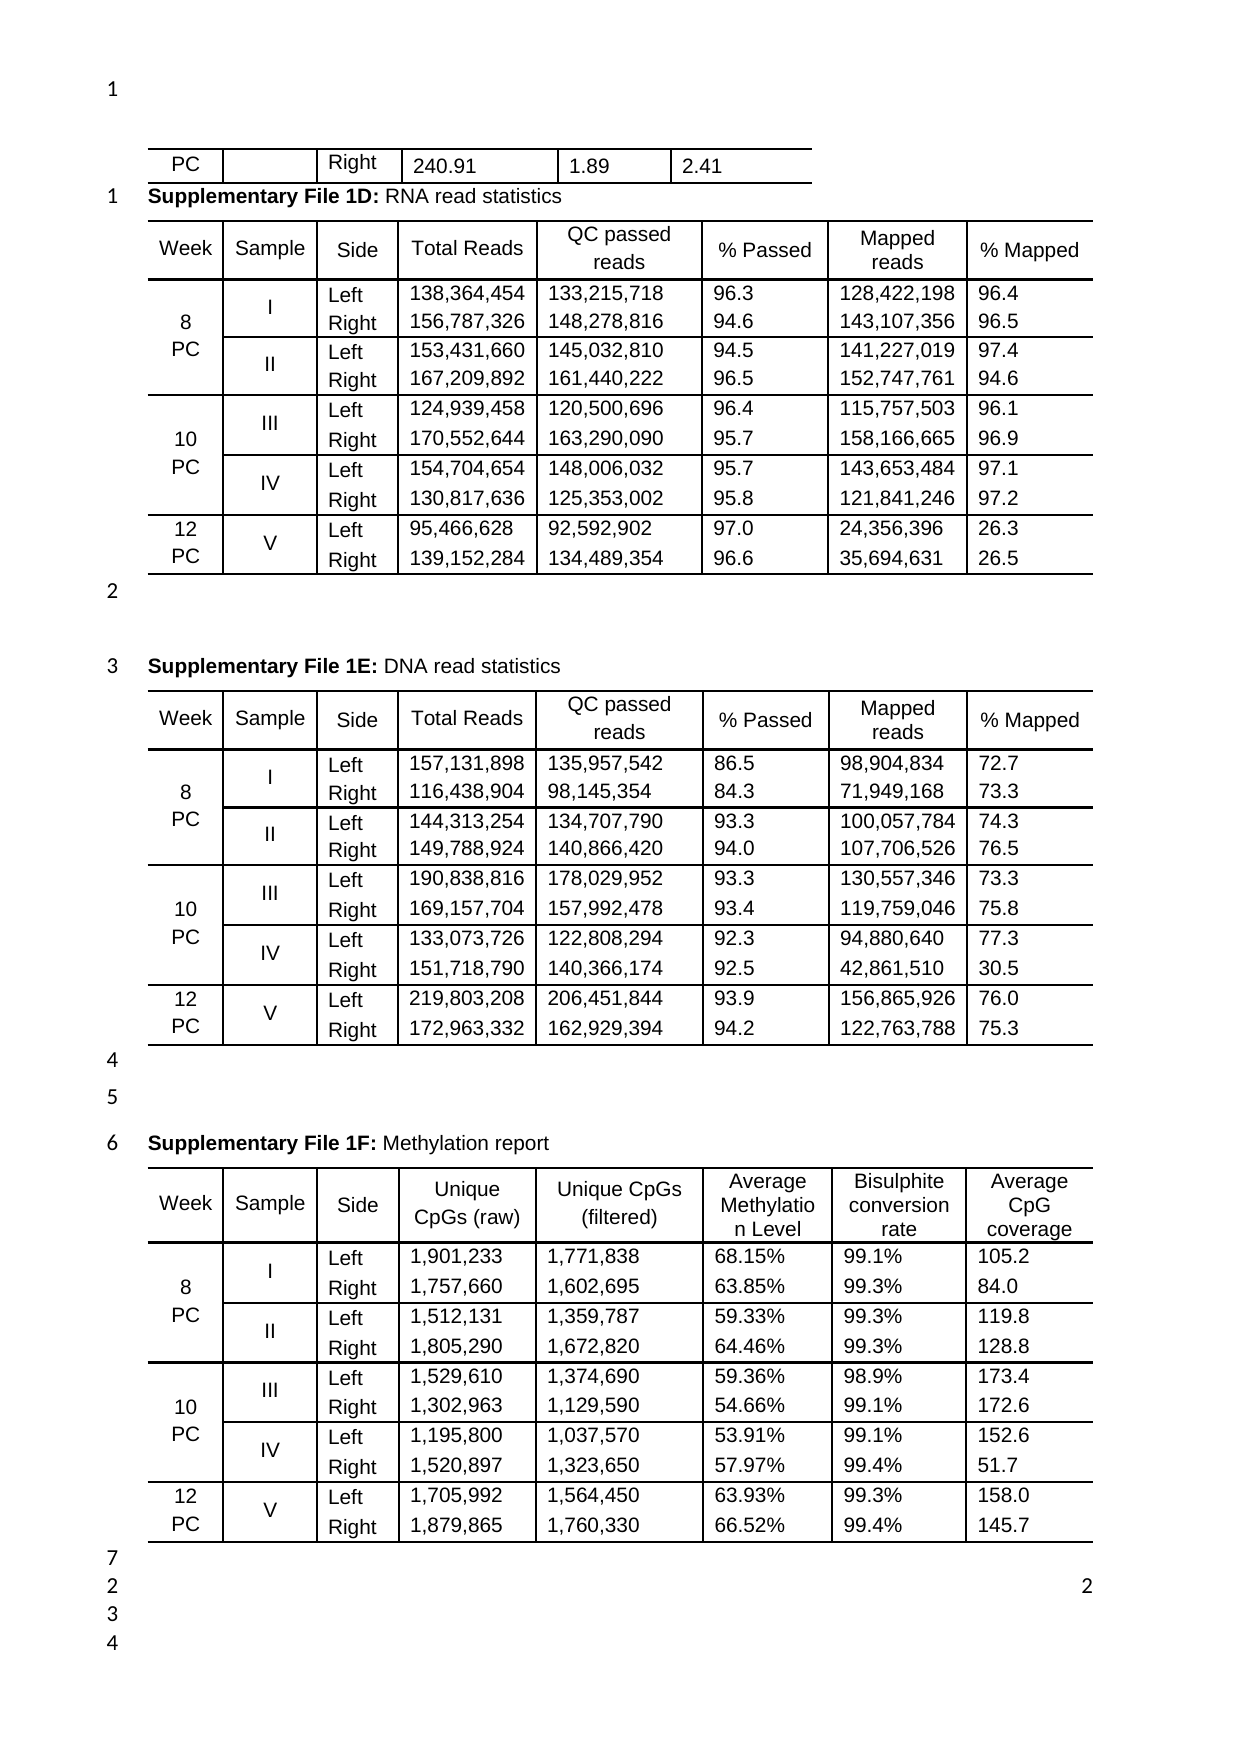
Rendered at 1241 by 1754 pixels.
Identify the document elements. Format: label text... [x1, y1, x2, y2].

table_cell 71,949,168 [830, 779, 966, 806]
table_header Unique CpGs (raw) [400, 1169, 535, 1241]
table_cell 1,037,570 [537, 1423, 702, 1451]
table_cell 122,763,788 [830, 1014, 966, 1043]
table_header Total Reads [399, 222, 536, 277]
table_cell 42,861,510 [830, 954, 966, 984]
table_cell 12 PC [148, 1483, 222, 1541]
table_cell 153,431,660 [399, 338, 536, 366]
table_cell 158.0 [967, 1483, 1093, 1511]
table_cell 94.5 [703, 338, 827, 366]
table_cell 35,694,631 [829, 544, 966, 573]
table_cell 59.36% [704, 1364, 831, 1391]
table_cell 99.3% [833, 1331, 965, 1361]
table_cell 99.3% [833, 1272, 965, 1302]
table_cell 97.2 [968, 484, 1093, 513]
text Supplementary File 1F: Methylation report [148, 1130, 1093, 1154]
table_cell 96.4 [703, 396, 827, 424]
table_cell 2.41 [672, 150, 812, 182]
table_cell 57.97% [704, 1451, 831, 1481]
table_cell 163,290,090 [538, 424, 701, 454]
table_cell 94,880,640 [830, 926, 966, 954]
table_cell Left [318, 809, 397, 836]
table_cell 92.3 [704, 926, 828, 954]
table_cell Left [318, 866, 397, 894]
table_cell 130,817,636 [399, 484, 536, 513]
table_cell Right [318, 1272, 398, 1302]
table_cell 190,838,816 [399, 866, 535, 894]
table_header Total Reads [399, 692, 535, 748]
table_cell Right [318, 309, 397, 336]
table_cell 75.8 [968, 894, 1093, 924]
table_cell 206,451,844 [537, 986, 702, 1013]
table_cell 1.89 [559, 150, 670, 182]
table_cell 130,557,346 [830, 866, 966, 894]
table_cell 99.1% [833, 1423, 965, 1451]
table_cell 94.0 [704, 836, 828, 864]
table_cell Right [318, 836, 397, 864]
table_cell Right [318, 779, 397, 806]
table_cell 94.6 [703, 309, 827, 336]
table_cell 143,107,356 [829, 309, 966, 336]
table_cell 161,440,222 [538, 366, 701, 394]
table_cell 134,489,354 [538, 544, 701, 573]
table_cell 98,145,354 [537, 779, 702, 806]
table_cell 99.1% [833, 1244, 965, 1272]
table_cell 95.7 [703, 456, 827, 484]
table_cell IV [224, 1423, 316, 1481]
table_cell 1,705,992 [400, 1483, 535, 1511]
table_cell 53.91% [704, 1423, 831, 1451]
table_cell 94.2 [704, 1014, 828, 1043]
table_cell Right [318, 1511, 398, 1541]
table_cell 156,787,326 [399, 309, 536, 336]
table_cell 73.3 [968, 779, 1093, 806]
table_cell 72.7 [968, 751, 1093, 778]
table_cell 140,366,174 [537, 954, 702, 984]
table_cell Left [318, 396, 397, 424]
table_header % Passed [703, 222, 827, 277]
table_cell 139,152,284 [399, 544, 536, 573]
table_cell 96.4 [968, 281, 1093, 308]
table_cell 84.0 [967, 1272, 1093, 1302]
table_cell V [224, 986, 316, 1043]
table_cell 167,209,892 [399, 366, 536, 394]
table_cell 141,227,019 [829, 338, 966, 366]
table_cell 138,364,454 [399, 281, 536, 308]
table_cell 93.3 [704, 866, 828, 894]
table_header Mapped reads [830, 692, 966, 748]
table_cell 154,704,654 [399, 456, 536, 484]
table_cell III [224, 866, 316, 924]
table_cell Right [318, 424, 397, 454]
table_header Sample [224, 1169, 316, 1241]
table_cell 54.66% [704, 1391, 831, 1421]
table_header QC passed reads [538, 222, 701, 277]
table_cell 1,520,897 [400, 1451, 535, 1481]
table_cell Left [318, 456, 397, 484]
table_cell 178,029,952 [537, 866, 702, 894]
table_cell 145.7 [967, 1511, 1093, 1541]
table_cell 122,808,294 [537, 926, 702, 954]
table_cell I [224, 281, 316, 336]
table_cell 68.15% [704, 1244, 831, 1272]
table_cell IV [224, 926, 316, 984]
table_cell 99.3% [833, 1304, 965, 1331]
table_cell 93.3 [704, 809, 828, 836]
table_cell Right [318, 1014, 397, 1043]
table_cell 1,672,820 [537, 1331, 702, 1361]
table_cell 59.33% [704, 1304, 831, 1331]
table_header Bisulphite conversion rate [833, 1169, 965, 1241]
table_cell 1,529,610 [400, 1364, 535, 1391]
table_cell 173.4 [967, 1364, 1093, 1391]
table_cell 99.1% [833, 1391, 965, 1421]
table_cell 96.1 [968, 396, 1093, 424]
table_cell 93.4 [704, 894, 828, 924]
table_cell 73.3 [968, 866, 1093, 894]
table_cell Right [318, 484, 397, 513]
table_cell Left [318, 281, 397, 308]
table_cell 98,904,834 [830, 751, 966, 778]
table_cell III [224, 396, 316, 454]
table_header Average CpG coverage [967, 1169, 1093, 1241]
table_cell 100,057,784 [830, 809, 966, 836]
table_cell 96.6 [703, 544, 827, 573]
table_cell 149,788,924 [399, 836, 535, 864]
table_cell 1,805,290 [400, 1331, 535, 1361]
table_header Sample [224, 222, 316, 277]
table_cell Left [318, 926, 397, 954]
table_cell 172,963,332 [399, 1014, 535, 1043]
table_cell 125,353,002 [538, 484, 701, 513]
table_cell Right [318, 544, 397, 573]
table_cell 1,323,650 [537, 1451, 702, 1481]
table_header Average Methylation Level [704, 1169, 831, 1241]
table_cell IV [224, 456, 316, 513]
table_cell 95,466,628 [399, 516, 536, 543]
table_cell 148,278,816 [538, 309, 701, 336]
table_cell 219,803,208 [399, 986, 535, 1013]
table_cell 63.93% [704, 1483, 831, 1511]
table_cell 64.46% [704, 1331, 831, 1361]
table_cell 96.5 [968, 309, 1093, 336]
table_cell 92,592,902 [538, 516, 701, 543]
table_cell 119,759,046 [830, 894, 966, 924]
table_cell 1,129,590 [537, 1391, 702, 1421]
table_cell Right [318, 1391, 398, 1421]
table_cell 77.3 [968, 926, 1093, 954]
table_cell 95.8 [703, 484, 827, 513]
table_cell 151,718,790 [399, 954, 535, 984]
table_header % Passed [704, 692, 828, 748]
table_cell 63.85% [704, 1272, 831, 1302]
table_cell 1,771,838 [537, 1244, 702, 1272]
table_cell 119.8 [967, 1304, 1093, 1331]
table_header Side [318, 1169, 398, 1241]
table_cell 12 PC [148, 516, 222, 573]
table_cell 152,747,761 [829, 366, 966, 394]
table_cell 96.5 [703, 366, 827, 394]
table_cell V [224, 1483, 316, 1541]
table_cell 8 PC [148, 1244, 222, 1361]
table_cell 30.5 [968, 954, 1093, 984]
table_cell 26.5 [968, 544, 1093, 573]
table_cell Left [318, 1483, 398, 1511]
table_cell 107,706,526 [830, 836, 966, 864]
table_cell Right [318, 1331, 398, 1361]
table_cell 99.3% [833, 1483, 965, 1511]
table_cell Right [318, 954, 397, 984]
table_cell 76.0 [968, 986, 1093, 1013]
table_cell 1,760,330 [537, 1511, 702, 1541]
table_cell 124,939,458 [399, 396, 536, 424]
table_cell 86.5 [704, 751, 828, 778]
table_cell 12 PC [148, 986, 222, 1043]
table_cell 133,215,718 [538, 281, 701, 308]
table_cell II [224, 338, 316, 394]
table_cell Left [318, 516, 397, 543]
table_cell 1,564,450 [537, 1483, 702, 1511]
table_header Week [148, 1169, 222, 1241]
table_cell 74.3 [968, 809, 1093, 836]
table_cell Right [318, 1451, 398, 1481]
table_cell 116,438,904 [399, 779, 535, 806]
table_cell Left [318, 1364, 398, 1391]
table_cell 1,374,690 [537, 1364, 702, 1391]
table_cell 1,879,865 [400, 1511, 535, 1541]
table_cell Right [318, 150, 401, 182]
table_cell III [224, 1364, 316, 1421]
table_cell 94.6 [968, 366, 1093, 394]
table_cell 162,929,394 [537, 1014, 702, 1043]
table_cell 96.3 [703, 281, 827, 308]
table_cell 133,073,726 [399, 926, 535, 954]
table_cell 1,901,233 [400, 1244, 535, 1272]
table_cell I [224, 751, 316, 806]
table_header Sample [224, 692, 316, 748]
table_cell 96.9 [968, 424, 1093, 454]
table_cell 128,422,198 [829, 281, 966, 308]
table_cell 172.6 [967, 1391, 1093, 1421]
table_cell Left [318, 1423, 398, 1451]
table_header Mapped reads [829, 222, 966, 277]
table_cell 152.6 [967, 1423, 1093, 1451]
table_cell 84.3 [704, 779, 828, 806]
table_cell 97.4 [968, 338, 1093, 366]
table_cell Left [318, 338, 397, 366]
table_cell 135,957,542 [537, 751, 702, 778]
table_cell 157,992,478 [537, 894, 702, 924]
table_header Week [148, 692, 222, 748]
table_cell Left [318, 986, 397, 1013]
table_header % Mapped [968, 222, 1093, 277]
table_cell 97.0 [703, 516, 827, 543]
table_cell 99.4% [833, 1451, 965, 1481]
table_cell 1,302,963 [400, 1391, 535, 1421]
table_header Week [148, 222, 222, 277]
table_header Side [318, 692, 397, 748]
table_cell V [224, 150, 316, 182]
table_cell 148,006,032 [538, 456, 701, 484]
table_cell 92.5 [704, 954, 828, 984]
table_cell 240.91 [403, 150, 557, 182]
table_cell 1,512,131 [400, 1304, 535, 1331]
table_cell Right [318, 366, 397, 394]
table_header Unique CpGs (filtered) [537, 1169, 702, 1241]
table_header QC passed reads [537, 692, 702, 748]
table_cell 10 PC [148, 866, 222, 984]
table_header % Mapped [968, 692, 1093, 748]
table_cell 99.4% [833, 1511, 965, 1541]
table_cell 95.7 [703, 424, 827, 454]
table_cell I [224, 1244, 316, 1302]
text Supplementary File 1D: RNA read statistics [148, 184, 1093, 208]
table_cell 157,131,898 [399, 751, 535, 778]
table_cell 51.7 [967, 1451, 1093, 1481]
table_cell 76.5 [968, 836, 1093, 864]
table_cell 10 PC [148, 1364, 222, 1481]
table_cell 169,157,704 [399, 894, 535, 924]
table_cell Right [318, 894, 397, 924]
text Supplementary File 1E: DNA read statistics [148, 654, 1093, 678]
table_cell 75.3 [968, 1014, 1093, 1043]
table_cell 8 PC [148, 281, 222, 394]
table_cell 1,195,800 [400, 1423, 535, 1451]
table_cell II [224, 809, 316, 864]
table_cell Left [318, 1304, 398, 1331]
table_cell 105.2 [967, 1244, 1093, 1272]
table_cell 1,602,695 [537, 1272, 702, 1302]
table_cell 98.9% [833, 1364, 965, 1391]
table_cell 140,866,420 [537, 836, 702, 864]
table_cell 97.1 [968, 456, 1093, 484]
table_cell 1,359,787 [537, 1304, 702, 1331]
table_cell II [224, 1304, 316, 1361]
table_cell 121,841,246 [829, 484, 966, 513]
table_cell 144,313,254 [399, 809, 535, 836]
table_cell 156,865,926 [830, 986, 966, 1013]
table_cell 26.3 [968, 516, 1093, 543]
table_cell 115,757,503 [829, 396, 966, 424]
table_cell 120,500,696 [538, 396, 701, 424]
table_cell 134,707,790 [537, 809, 702, 836]
table_cell 66.52% [704, 1511, 831, 1541]
table_cell V [224, 516, 316, 573]
table_cell 24,356,396 [829, 516, 966, 543]
table_cell 170,552,644 [399, 424, 536, 454]
table_cell 10 PC [148, 396, 222, 513]
table_cell 93.9 [704, 986, 828, 1013]
table_cell Left [318, 751, 397, 778]
table_cell 158,166,665 [829, 424, 966, 454]
table_cell 1,757,660 [400, 1272, 535, 1302]
table_cell 12 PC [148, 150, 222, 182]
table_cell 143,653,484 [829, 456, 966, 484]
table_cell Left [318, 1244, 398, 1272]
table_cell 8 PC [148, 751, 222, 864]
table_cell 145,032,810 [538, 338, 701, 366]
table_header Side [318, 222, 397, 277]
table_cell 128.8 [967, 1331, 1093, 1361]
